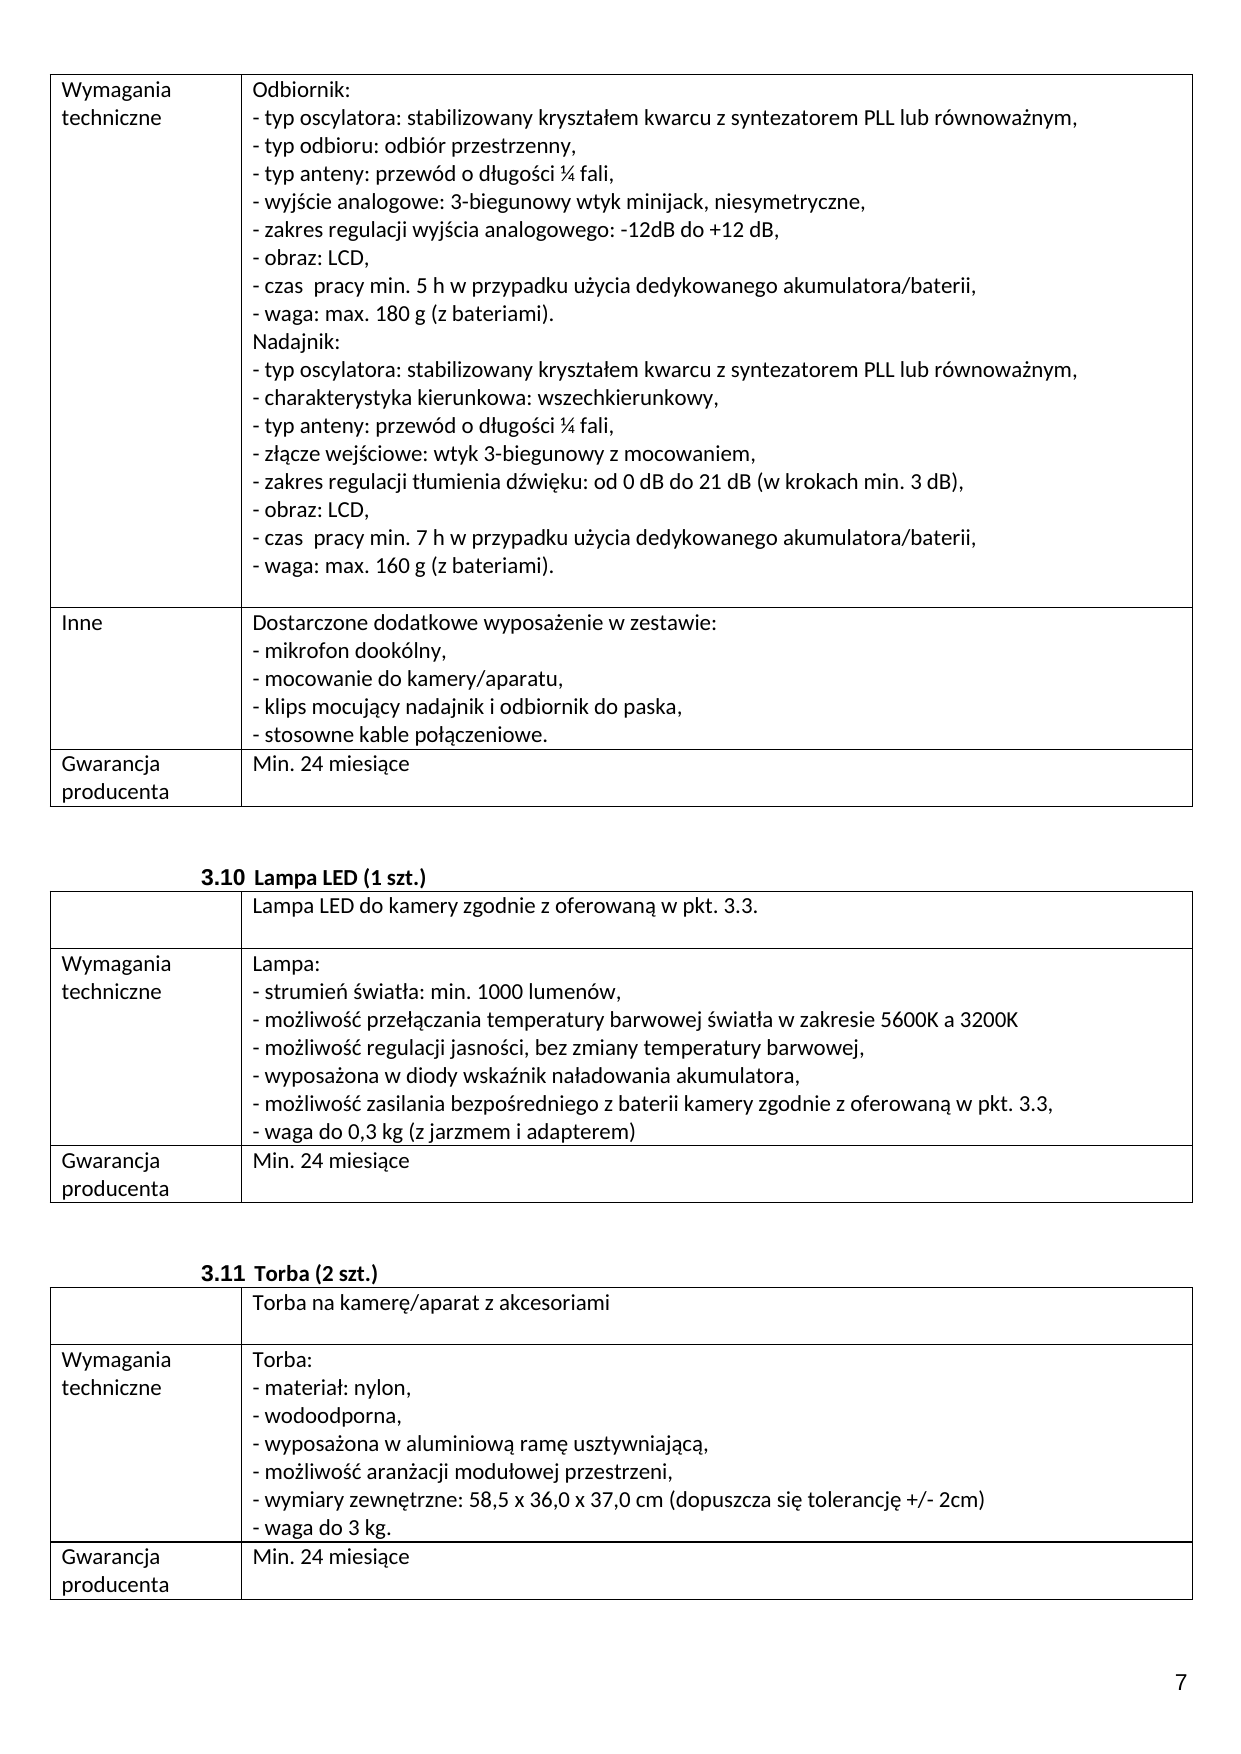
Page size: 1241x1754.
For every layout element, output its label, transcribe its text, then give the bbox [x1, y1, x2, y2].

list Torba (2 szt.) [201, 1259, 1187, 1287]
table_cell Min. 24 miesiące [242, 1146, 1192, 1202]
table_header [51, 1288, 241, 1344]
table_cell Gwarancja producenta [51, 750, 241, 806]
table_header Torba na kamerę/aparat z akcesoriami [242, 1288, 1192, 1344]
table_cell Gwarancja producenta [51, 1146, 241, 1202]
table_cell Wymagania techniczne [51, 1345, 241, 1541]
table_cell Min. 24 miesiące [242, 750, 1192, 806]
table_cell Wymagania techniczne [51, 75, 241, 607]
table_cell Odbiornik: - typ oscylatora: stabilizowany kryształem kwarcu z syntezatorem PLL lub równoważnym, - typ odbioru: odbiór przestrzenny, - typ anteny: przewód o długości ¼ fali, - wyjście analogowe: 3-biegunowy wtyk minijack, niesymetryczne, - zakres regulacji wyjścia analogowego: -12dB do +12 dB, - obraz: LCD, - czas pracy min. 5 h w przypadku użycia dedykowanego akumulatora/baterii, - waga: max. 180 g (z bateriami). Nadajnik: - typ oscylatora: stabilizowany kryształem kwarcu z syntezatorem PLL lub równoważnym, - charakterystyka kierunkowa: wszechkierunkowy, - typ anteny: przewód o długości ¼ fali, - złącze wejściowe: wtyk 3-biegunowy z mocowaniem, - zakres regulacji tłumienia dźwięku: od 0 dB do 21 dB (w krokach min. 3 dB), - obraz: LCD, - czas pracy min. 7 h w przypadku użycia dedykowanego akumulatora/baterii, - waga: max. 160 g (z bateriami). [242, 75, 1192, 607]
table_header [51, 892, 241, 948]
list Lampa LED (1 szt.) [201, 863, 1187, 891]
table_cell Dostarczone dodatkowe wyposażenie w zestawie: - mikrofon dookólny, - mocowanie do kamery/aparatu, - klips mocujący nadajnik i odbiornik do paska, - stosowne kable połączeniowe. [242, 608, 1192, 748]
table_header Lampa LED do kamery zgodnie z oferowaną w pkt. 3.3. [242, 892, 1192, 948]
table_cell Min. 24 miesiące [242, 1543, 1192, 1598]
table_cell Inne [51, 608, 241, 748]
table_cell Wymagania techniczne [51, 949, 241, 1145]
table_cell Torba: - materiał: nylon, - wodoodporna, - wyposażona w aluminiową ramę usztywniającą, - możliwość aranżacji modułowej przestrzeni, - wymiary zewnętrzne: 58,5 x 36,0 x 37,0 cm (dopuszcza się tolerancję +/- 2cm) - waga do 3 kg. [242, 1345, 1192, 1541]
table_cell Gwarancja producenta [51, 1543, 241, 1598]
table_cell Lampa: - strumień światła: min. 1000 lumenów, - możliwość przełączania temperatury barwowej światła w zakresie 5600K a 3200K - możliwość regulacji jasności, bez zmiany temperatury barwowej, - wyposażona w diody wskaźnik naładowania akumulatora, - możliwość zasilania bezpośredniego z baterii kamery zgodnie z oferowaną w pkt. 3.3, - waga do 0,3 kg (z jarzmem i adapterem) [242, 949, 1192, 1145]
